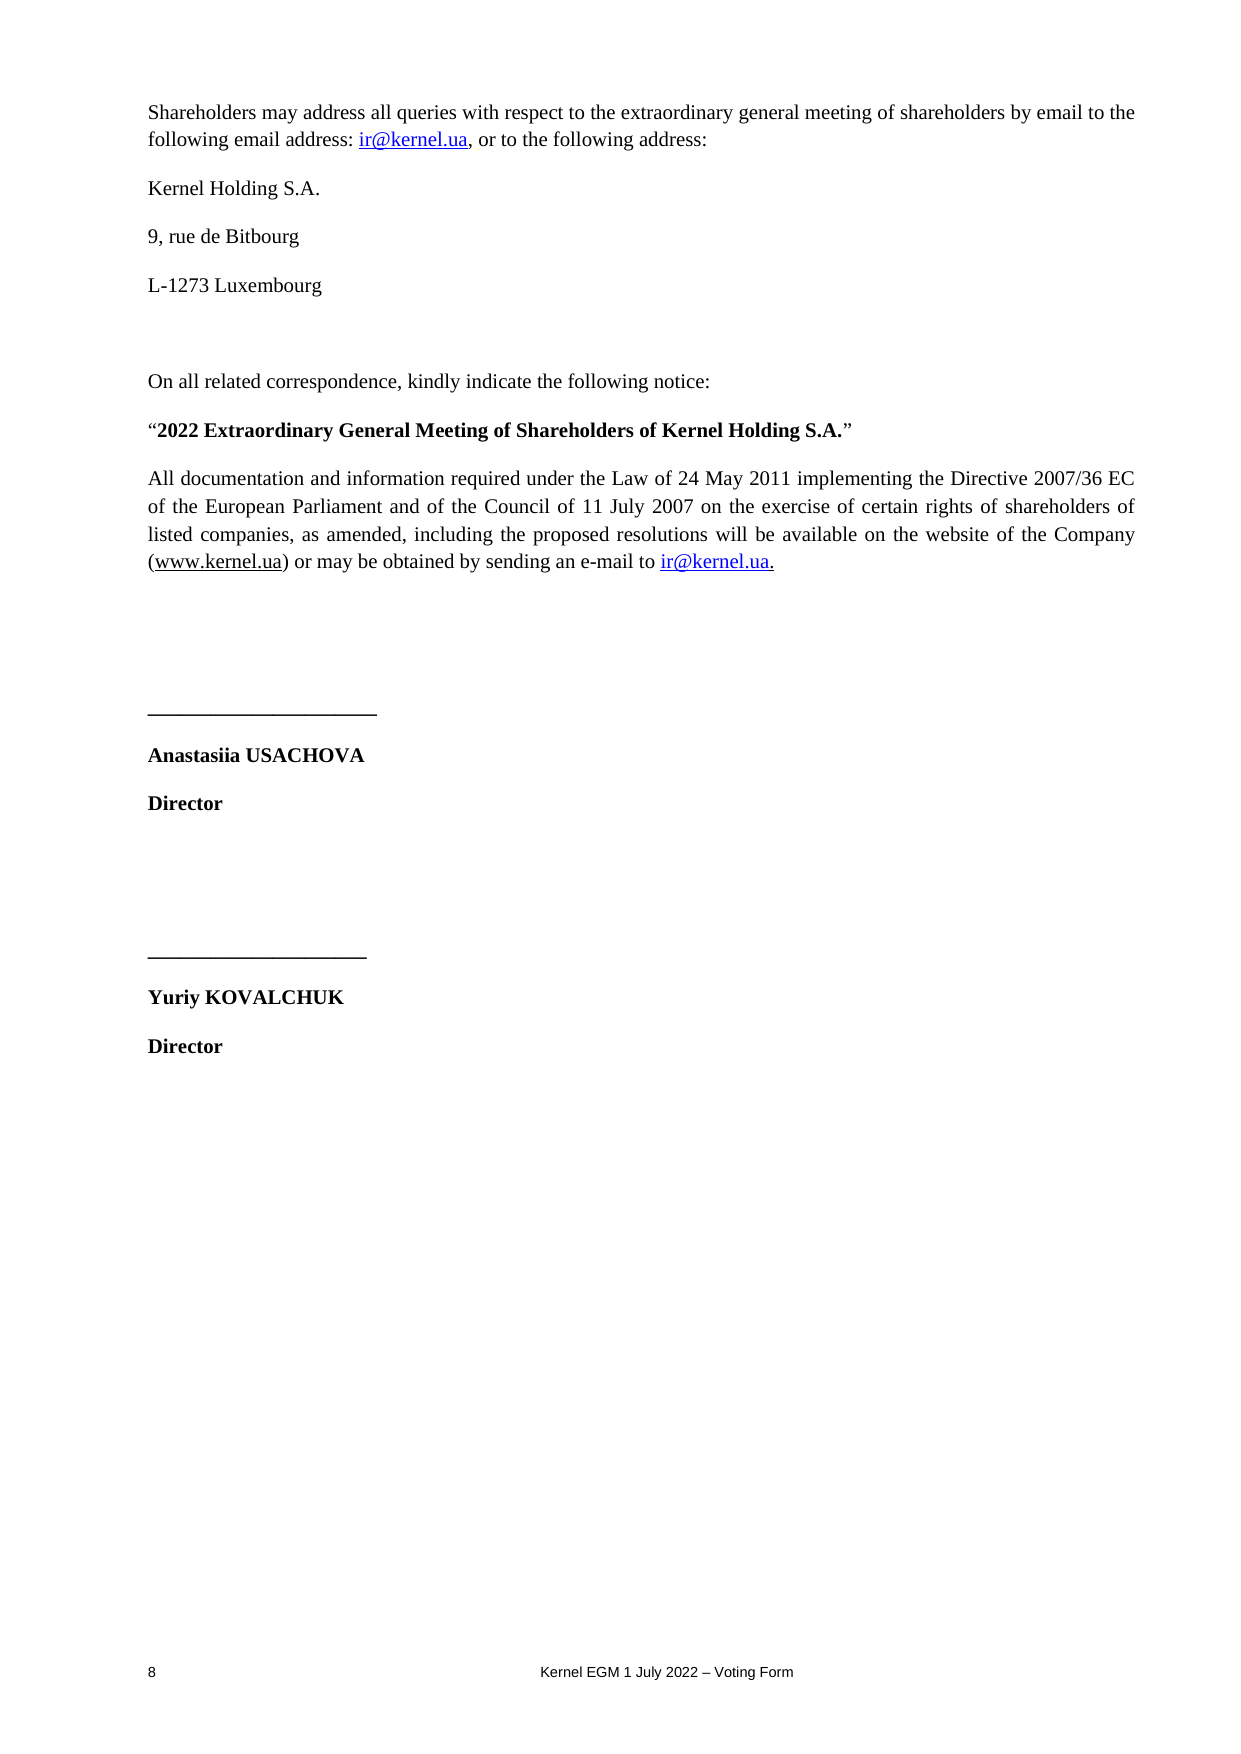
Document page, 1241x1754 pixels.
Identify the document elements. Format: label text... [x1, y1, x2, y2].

text Shareholders may address all queries with respect to the extraordinary general meeting of shareholders by email to the following email address: ir@kernel.ua, or to the following address: [148, 100, 1137, 151]
text Anastasiia USACHOVA [148, 743, 1137, 767]
text L-1273 Luxembourg [148, 273, 1137, 297]
text On all related correspondence, kindly indicate the following notice: [148, 369, 1137, 393]
text Director [148, 791, 1137, 815]
text 9, rue de Bitbourg [148, 224, 1137, 248]
text Director [148, 1033, 1137, 1058]
text Kernel Holding S.A. [148, 176, 1137, 200]
text “2022 Extraordinary General Meeting of Shareholders of Kernel Holding S.A.” [148, 418, 1137, 442]
text All documentation and information required under the Law of 24 May 2011 implementing the Directive 2007/36 EC of the European Parliament and of the Council of 11 July 2007 on the exercise of certain rights of shareholders of listed companies, as amended, including the proposed resolutions will be available on the website of the Company (www.kernel.ua) or may be obtained by sending an e-mail to ir@kernel.ua. [148, 466, 1137, 573]
text Yuriy KOVALCHUK [148, 985, 1137, 1009]
text _____________________ [148, 937, 1137, 961]
text ______________________ [148, 694, 1137, 718]
